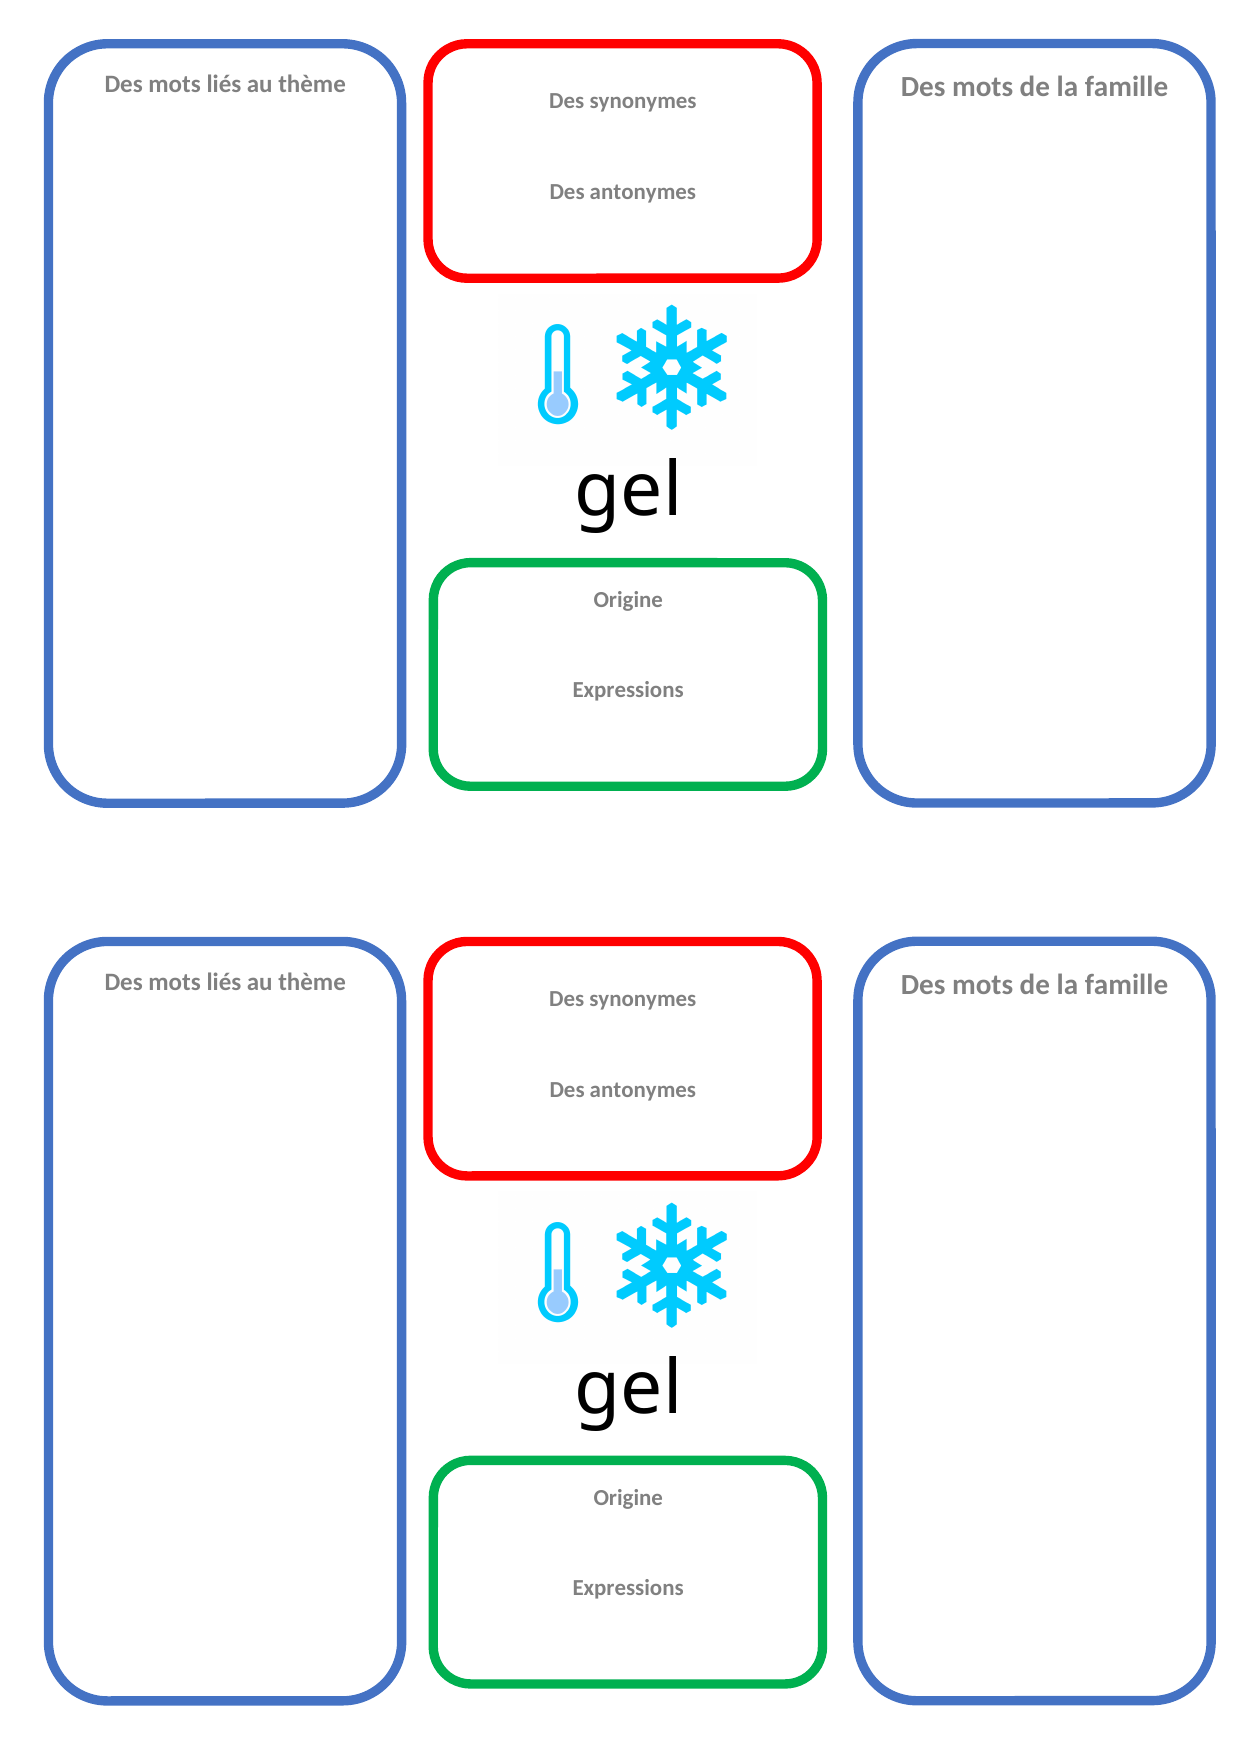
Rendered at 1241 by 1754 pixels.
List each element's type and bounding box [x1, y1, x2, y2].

picture [498, 294, 757, 466]
picture [498, 1191, 757, 1364]
